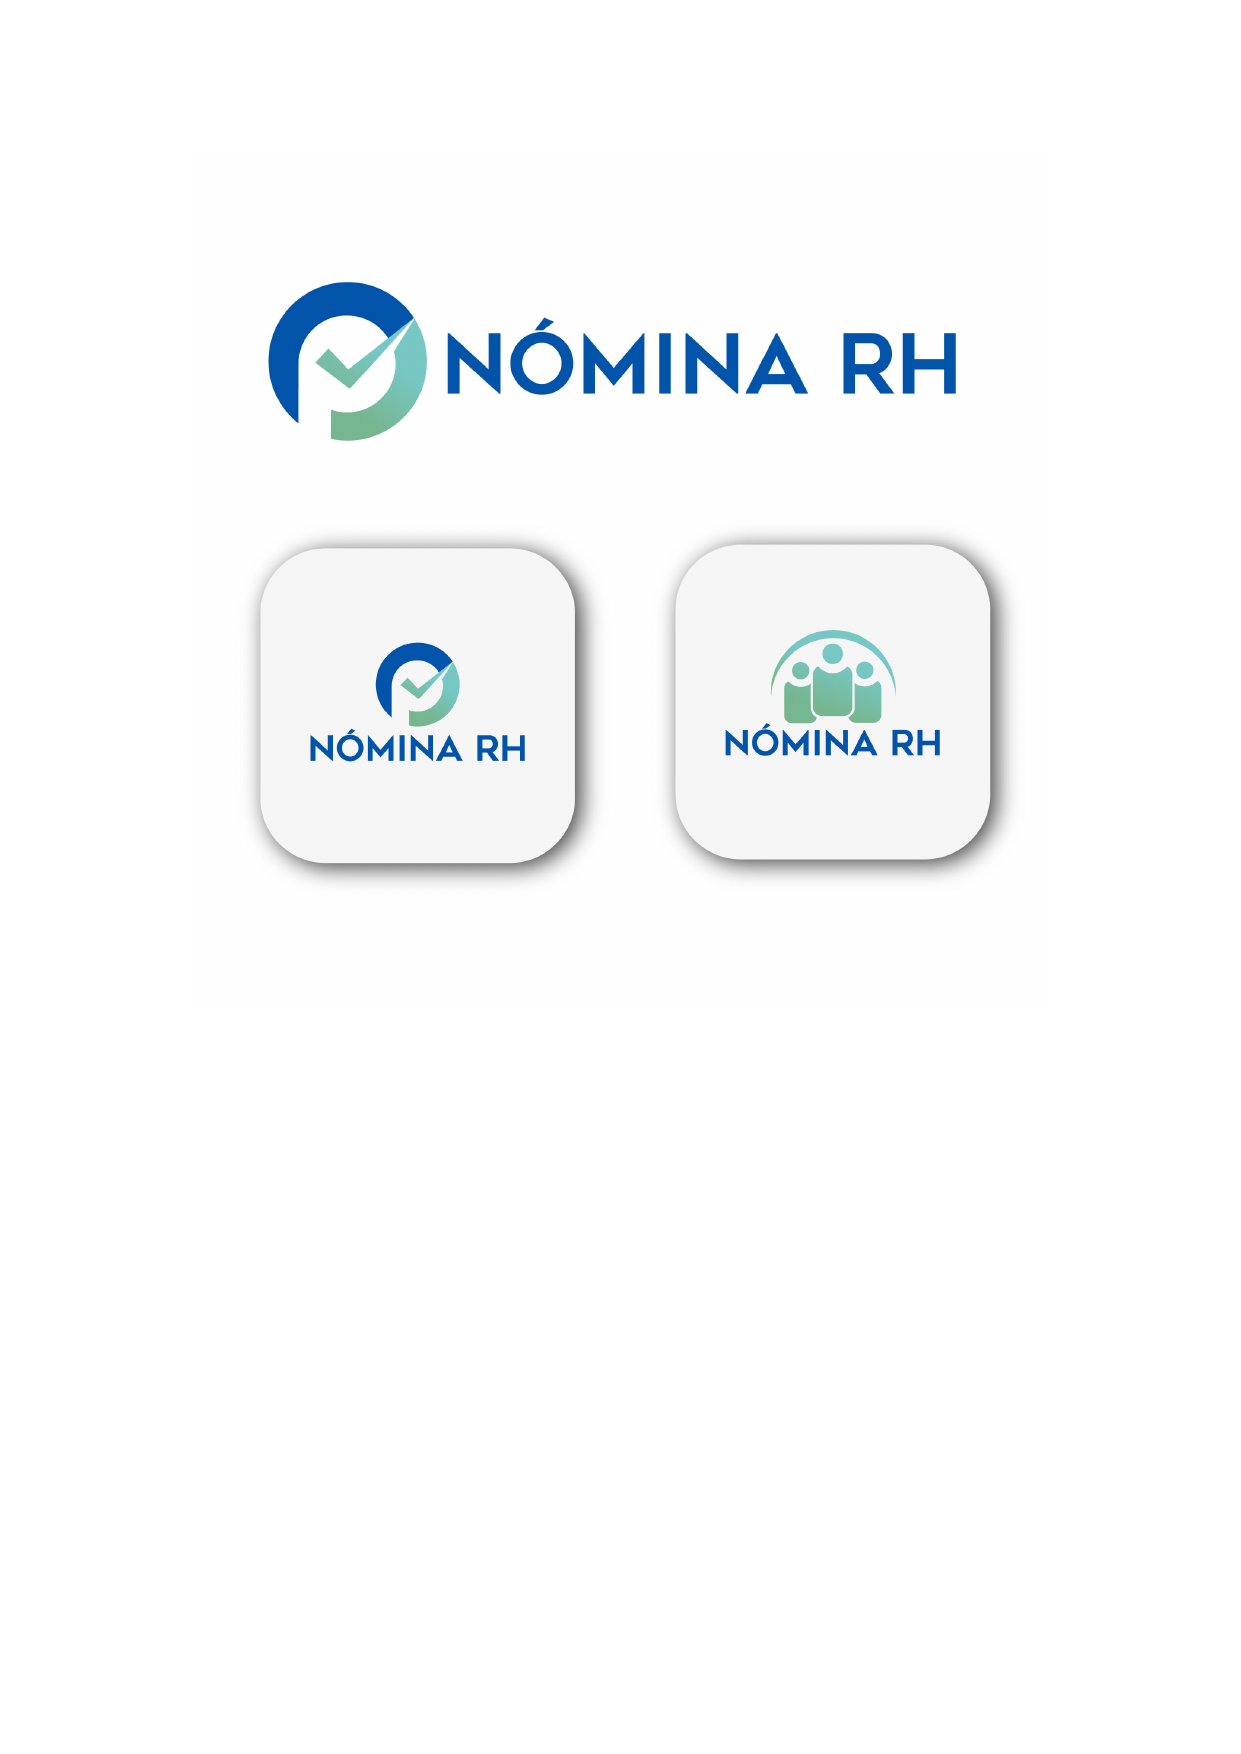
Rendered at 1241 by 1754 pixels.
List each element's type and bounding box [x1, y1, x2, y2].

picture [187, 150, 1050, 1013]
